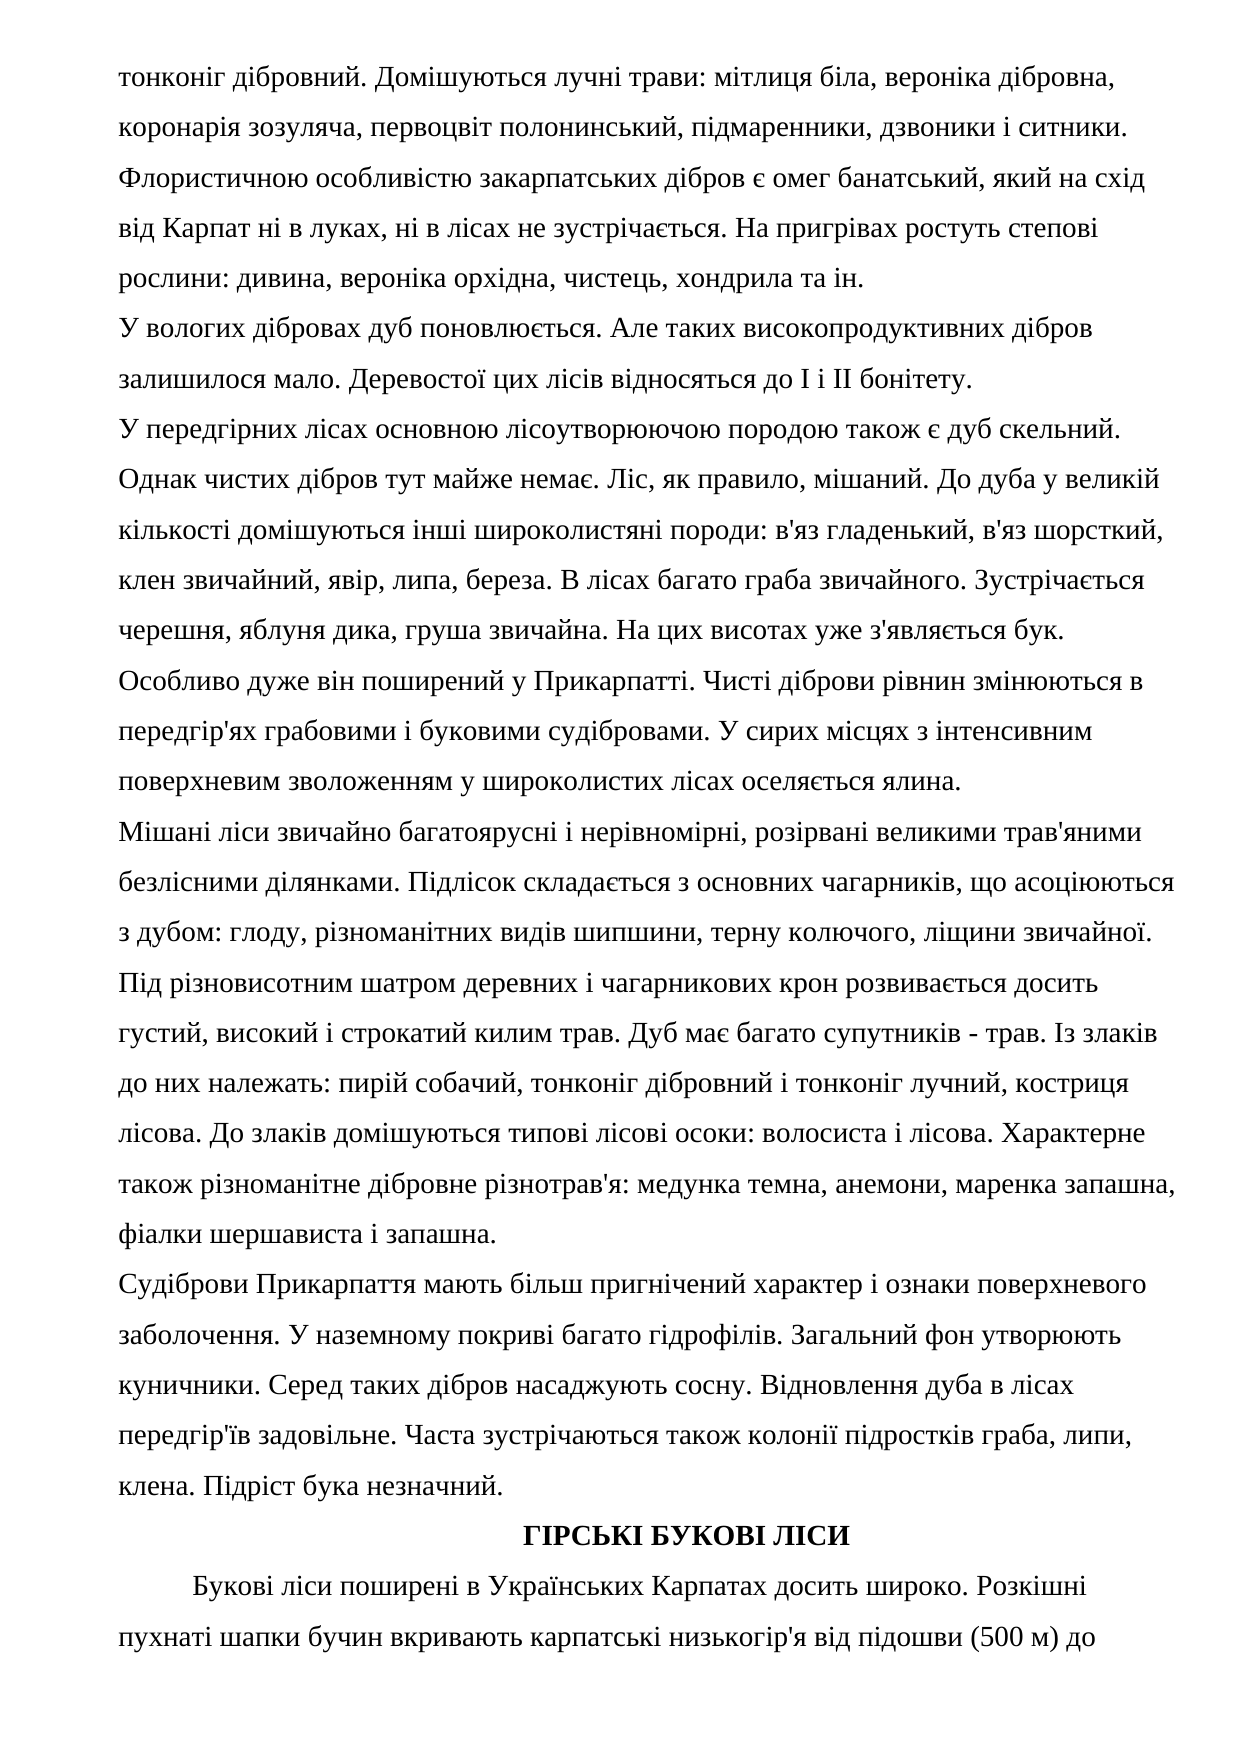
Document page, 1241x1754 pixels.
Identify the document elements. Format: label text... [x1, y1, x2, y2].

subtitle ГІРСЬКІ БУКОВІ ЛІСИ [118, 1518, 1181, 1552]
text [118, 59, 1181, 1501]
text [118, 1568, 1181, 1652]
